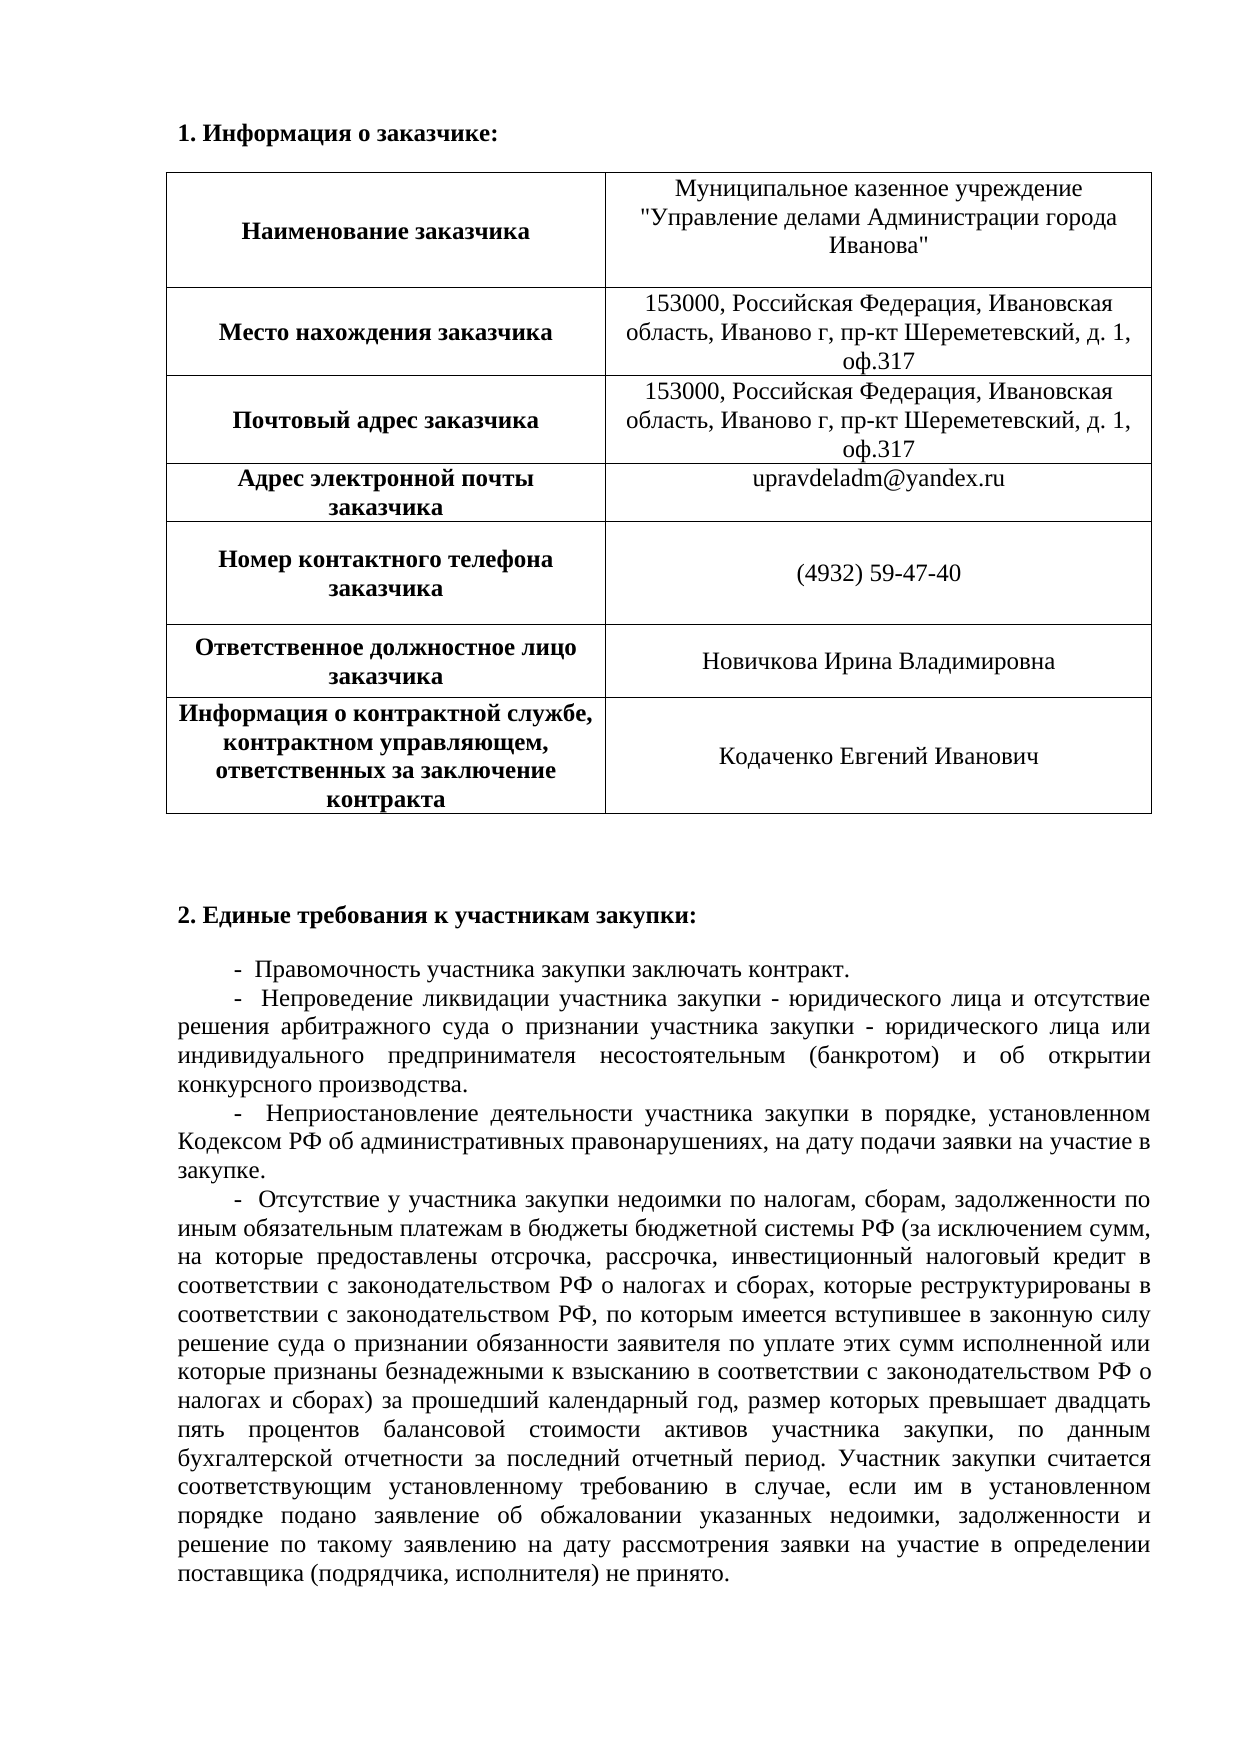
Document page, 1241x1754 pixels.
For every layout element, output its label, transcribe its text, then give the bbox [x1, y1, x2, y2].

table_cell Почтовый адрес заказчика [167, 376, 605, 462]
table_cell Новичкова Ирина Владимировна [606, 625, 1151, 697]
table_cell 153000, Российская Федерация, Ивановская область, Иваново г, пр-кт Шереметевский, д. 1, оф.317 [606, 288, 1151, 375]
text - Отсутствие у участника закупки недоимки по налогам, сборам, задолженности по иным обязательным платежам в бюджеты бюджетной системы РФ (за исключением сумм, на которые предоставлены отсрочка, рассрочка, инвестиционный налоговый кредит в соответствии с законодательством РФ о налогах и сборах, которые реструктурированы в соответствии с законодательством РФ, по которым имеется вступившее в законную силу решение суда о признании обязанности заявителя по уплате этих сумм исполненной или которые признаны безнадежными к взысканию в соответствии с законодательством РФ о налогах и сборах) за прошедший календарный год, размер которых превышает двадцать пять процентов балансовой стоимости активов участника закупки, по данным бухгалтерской отчетности за последний отчетный период. Участник закупки считается соответствующим установленному требованию в случае, если им в установленном порядке подано заявление об обжаловании указанных недоимки, задолженности и решение по такому заявлению на дату рассмотрения заявки на участие в определении поставщика (подрядчика, исполнителя) не принято. [177, 1184, 1152, 1586]
text - Неприостановление деятельности участника закупки в порядке, установленном Кодексом РФ об административных правонарушениях, на дату подачи заявки на участие в закупке. [177, 1098, 1152, 1184]
table_cell Кодаченко Евгений Иванович [606, 698, 1151, 813]
table_cell Место нахождения заказчика [167, 288, 605, 375]
table_header Муниципальное казенное учреждение "Управление делами Администрации города Иванова" [606, 173, 1151, 287]
text 1. Информация о заказчике: [177, 118, 1152, 147]
text - Правомочность участника закупки заключать контракт. [177, 954, 1152, 983]
table_cell Информация о контрактной службе, контрактном управляющем, ответственных за заключение контракта [167, 698, 605, 813]
text - Непроведение ликвидации участника закупки - юридического лица и отсутствие решения арбитражного суда о признании участника закупки - юридического лица или индивидуального предпринимателя несостоятельным (банкротом) и об открытии конкурсного производства. [177, 983, 1152, 1098]
table_cell Номер контактного телефона заказчика [167, 522, 605, 624]
table_cell Ответственное должностное лицо заказчика [167, 625, 605, 697]
table_cell (4932) 59-47-40 [606, 522, 1151, 624]
text 2. Единые требования к участникам закупки: [177, 900, 1152, 929]
table_cell upravdeladm@yandex.ru [606, 464, 1151, 521]
table_cell 153000, Российская Федерация, Ивановская область, Иваново г, пр-кт Шереметевский, д. 1, оф.317 [606, 376, 1151, 462]
table_cell Адрес электронной почты заказчика [167, 464, 605, 521]
table_header Наименование заказчика [167, 173, 605, 287]
